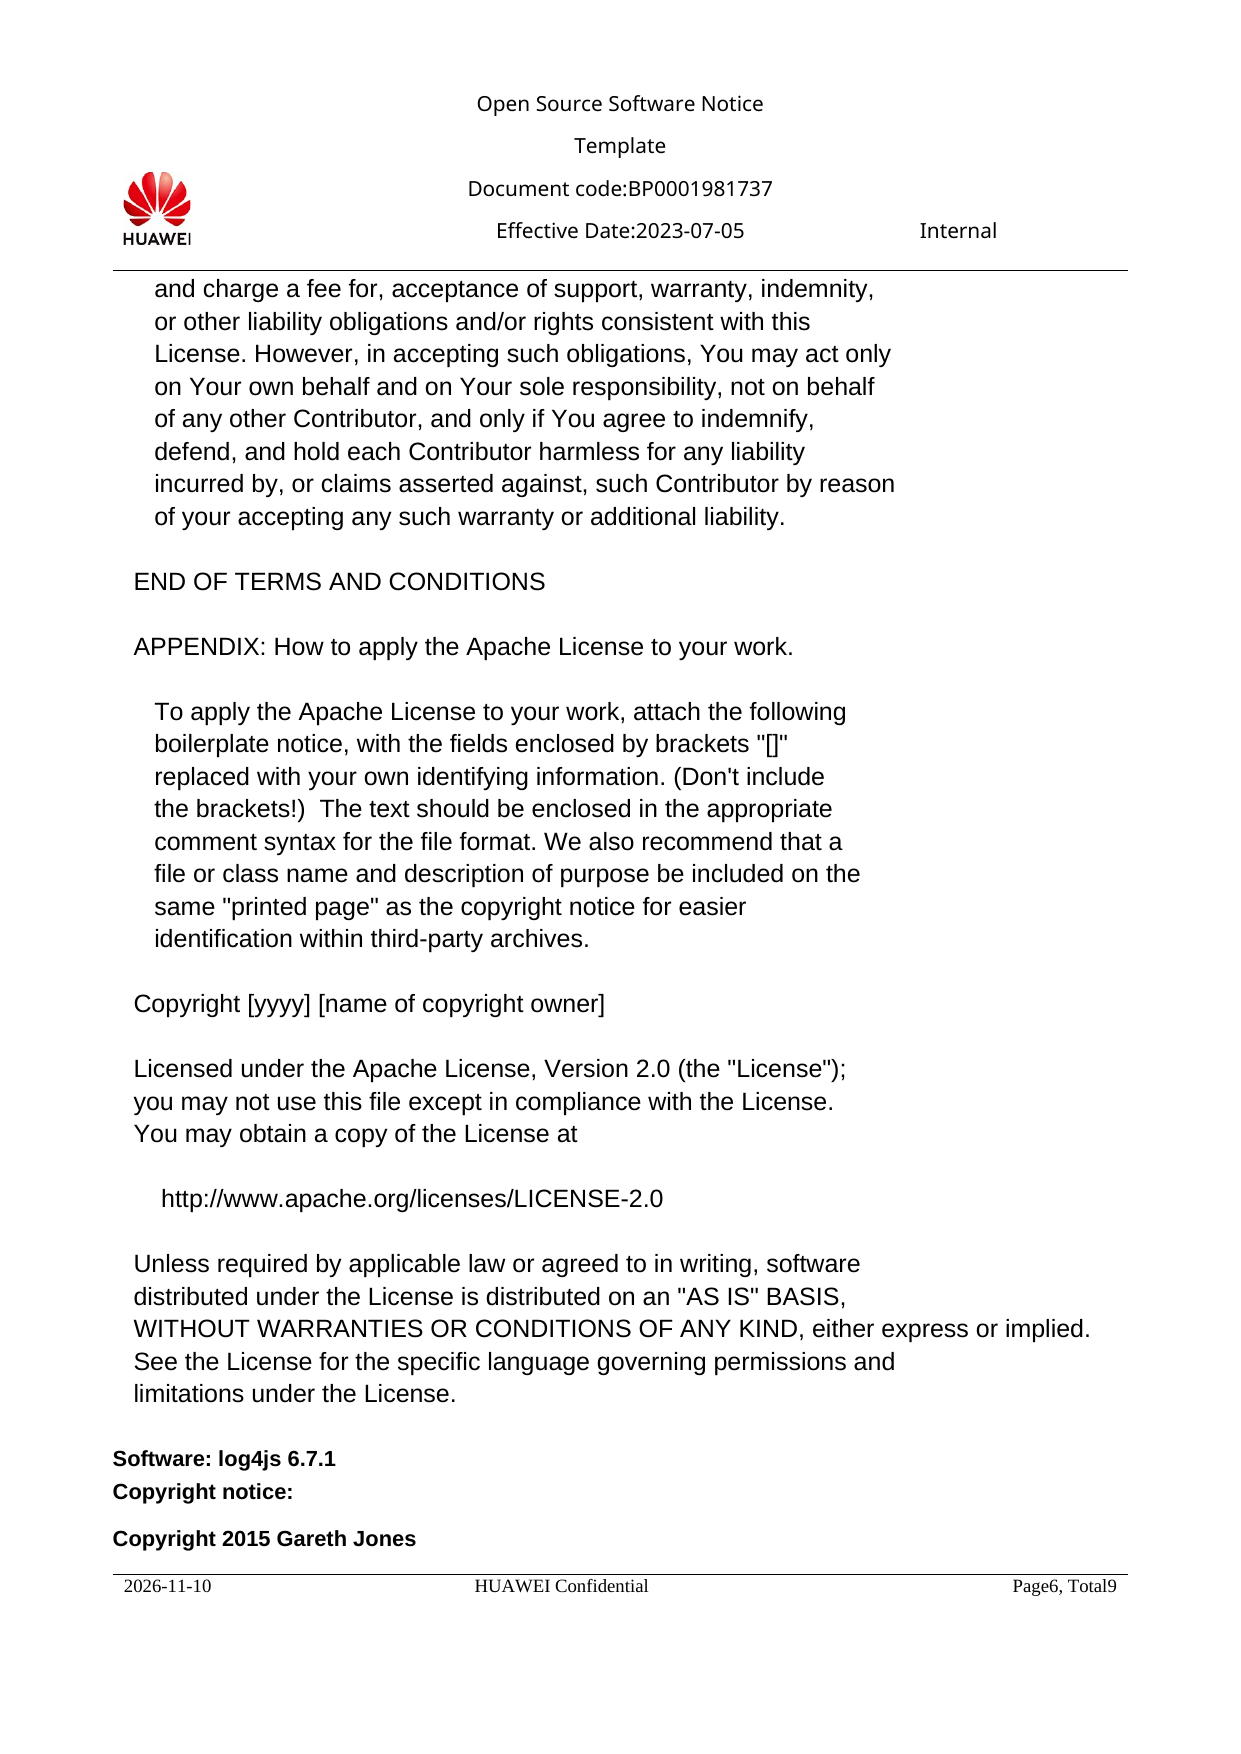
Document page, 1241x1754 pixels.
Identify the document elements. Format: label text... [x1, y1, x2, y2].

text limitations under the License. [112, 1377, 1128, 1410]
text identification within third-party archives. [112, 922, 1128, 955]
text on Your own behalf and on Your sole responsibility, not on behalf [112, 370, 1128, 402]
title Software: log4js 6.7.1 [112, 1442, 1128, 1475]
text Licensed under the Apache License, Version 2.0 (the "License"); [112, 1052, 1128, 1085]
picture [123, 172, 191, 245]
text Unless required by applicable law or agreed to in writing, software [112, 1247, 1128, 1280]
text defend, and hold each Contributor harmless for any liability [112, 435, 1128, 467]
text the brackets!) The text should be enclosed in the appropriate [112, 792, 1128, 825]
text of your accepting any such warranty or additional liability. [112, 500, 1128, 532]
text and charge a fee for, acceptance of support, warranty, indemnity, [112, 272, 1128, 305]
text Copyright 2015 Gareth Jones [112, 1522, 1128, 1555]
text To apply the Apache License to your work, attach the following [112, 695, 1128, 727]
text comment syntax for the file format. We also recommend that a [112, 825, 1128, 857]
text WITHOUT WARRANTIES OR CONDITIONS OF ANY KIND, either express or implied. [112, 1312, 1128, 1345]
text same "printed page" as the copyright notice for easier [112, 890, 1128, 922]
text replaced with your own identifying information. (Don't include [112, 760, 1128, 792]
text http://www.apache.org/licenses/LICENSE-2.0 [112, 1182, 1128, 1215]
text file or class name and description of purpose be included on the [112, 857, 1128, 890]
text You may obtain a copy of the License at [112, 1117, 1128, 1150]
text you may not use this file except in compliance with the License. [112, 1085, 1128, 1117]
text boilerplate notice, with the fields enclosed by brackets "[]" [112, 727, 1128, 760]
text APPENDIX: How to apply the Apache License to your work. [112, 630, 1128, 662]
text END OF TERMS AND CONDITIONS [112, 565, 1128, 597]
text distributed under the License is distributed on an "AS IS" BASIS, [112, 1280, 1128, 1312]
text or other liability obligations and/or rights consistent with this [112, 305, 1128, 337]
text Copyright [yyyy] [name of copyright owner] [112, 987, 1128, 1020]
text License. However, in accepting such obligations, You may act only [112, 337, 1128, 370]
text See the License for the specific language governing permissions and [112, 1345, 1128, 1377]
text Copyright notice: [112, 1475, 1128, 1507]
text incurred by, or claims asserted against, such Contributor by reason [112, 467, 1128, 500]
text of any other Contributor, and only if You agree to indemnify, [112, 402, 1128, 435]
